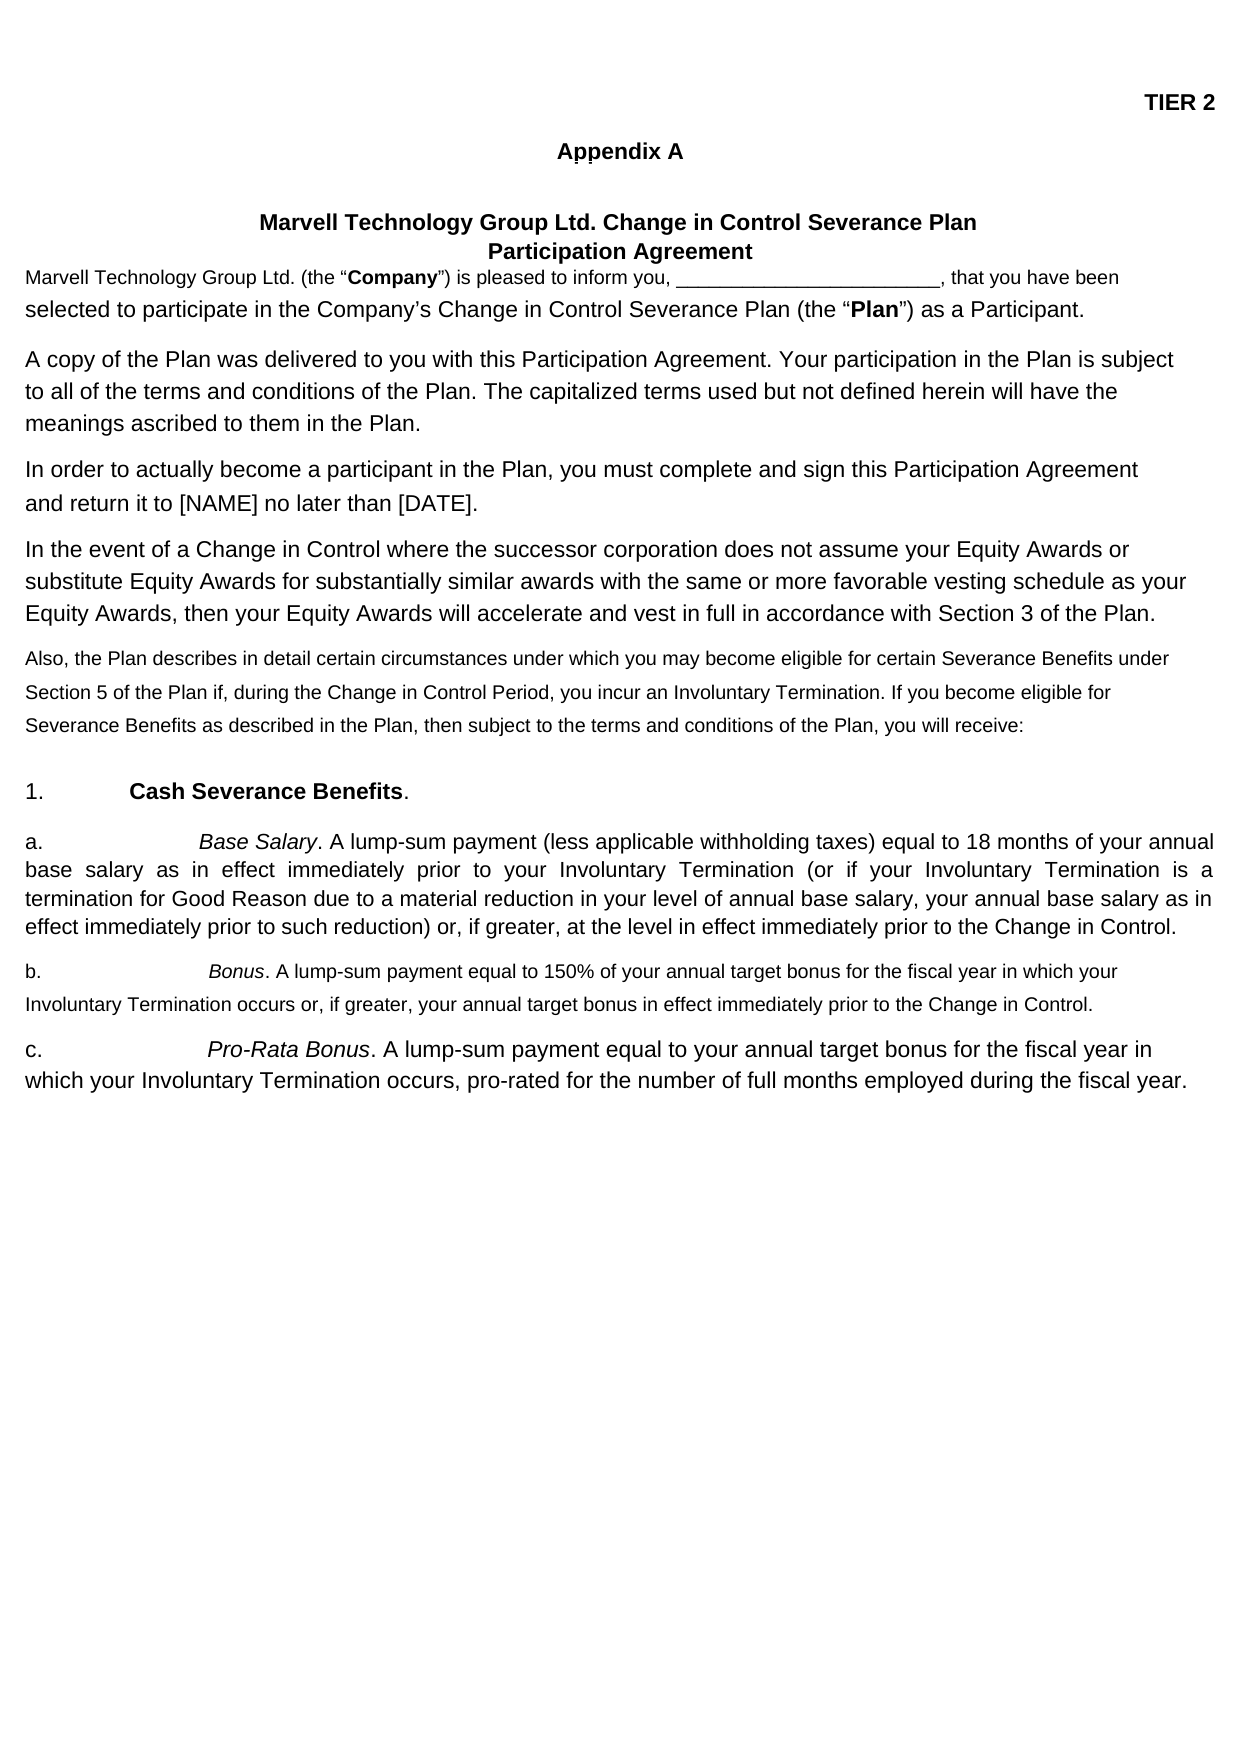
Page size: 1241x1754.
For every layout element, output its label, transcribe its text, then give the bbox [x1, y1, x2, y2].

text TIER 2 [25, 89, 1215, 115]
text Participation Agreement [25, 238, 1215, 264]
list Bonus. A lump-sum payment equal to 150% of your annual target bonus for the fiscal year in which your Involuntary Termination occurs or, if greater, your annual target bonus in effect immediately prior to the Change in Control. [25, 959, 1215, 1016]
text Appendix A [25, 138, 1215, 165]
text In the event of a Change in Control where the successor corporation does not assume your Equity Awards or substitute Equity Awards for substantially similar awards with the same or more favorable vesting schedule as your Equity Awards, then your Equity Awards will accelerate and vest in full in accordance with Section 3 of the Plan. [25, 536, 1209, 627]
text Marvell Technology Group Ltd. Change in Control Severance Plan [25, 209, 1211, 235]
text A copy of the Plan was delivered to you with this Participation Agreement. Your participation in the Plan is subject to all of the terms and conditions of the Plan. The capitalized terms used but not defined herein will have the meanings ascribed to them in the Plan. [25, 346, 1197, 436]
text Also, the Plan describes in detail certain circumstances under which you may become eligible for certain Severance Benefits under Section 5 of the Plan if, during the Change in Control Period, you incur an Involuntary Termination. If you become eligible for Severance Benefits as described in the Plan, then subject to the terms and conditions of the Plan, you will receive: [25, 647, 1207, 737]
text In order to actually become a participant in the Plan, you must complete and sign this Participation Agreement and return it to [NAME] no later than [DATE]. [25, 456, 1161, 516]
list Pro-Rata Bonus. A lump-sum payment equal to your annual target bonus for the fiscal year in which your Involuntary Termination occurs, pro-rated for the number of full months employed during the fiscal year. [25, 1036, 1215, 1093]
text Marvell Technology Group Ltd. (the “Company”) is pleased to inform you, ________________________, that you have been [25, 266, 1215, 289]
text selected to participate in the Company’s Change in Control Severance Plan (the “Plan”) as a Participant. [25, 296, 1215, 322]
list Base Salary. A lump-sum payment (less applicable withholding taxes) equal to 18 months of your annual base salary as in effect immediately prior to your Involuntary Termination (or if your Involuntary Termination is a termination for Good Reason due to a material reduction in your level of annual base salary, your annual base salary as in effect immediately prior to such reduction) or, if greater, at the level in effect immediately prior to the Change in Control. [25, 829, 1215, 939]
list Cash Severance Benefits. [25, 778, 1215, 804]
